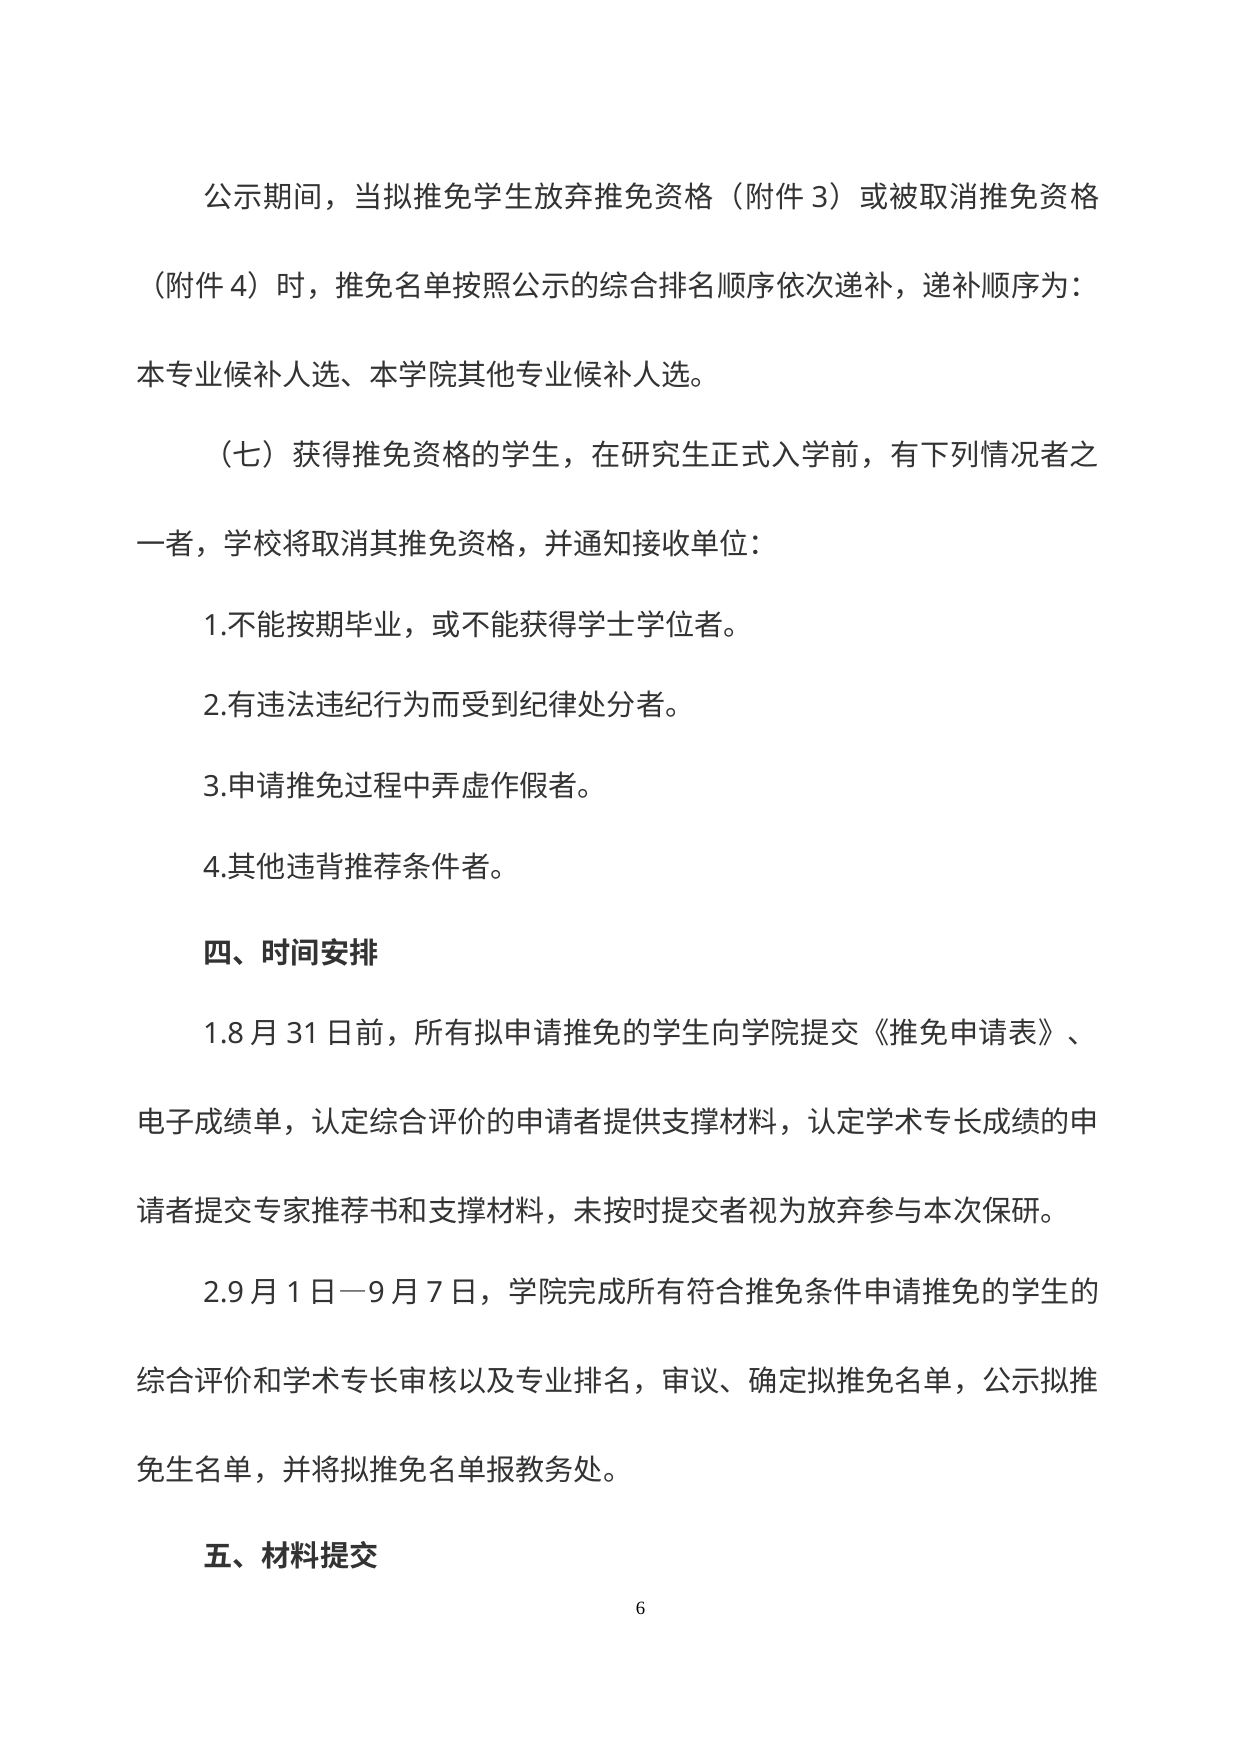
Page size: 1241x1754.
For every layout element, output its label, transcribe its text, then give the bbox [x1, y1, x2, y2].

text 4.其他违背推荐条件者。 [136, 832, 1099, 897]
text 3.申请推免过程中弄虚作假者。 [136, 751, 1099, 816]
text 1.8月31日前，所有拟申请推免的学生向学院提交《推免申请表》、电子成绩单，认定综合评价的申请者提供支撑材料，认定学术专长成绩的申请者提交专家推荐书和支撑材料，未按时提交者视为放弃参与本次保研。 [136, 998, 1099, 1241]
text 2.有违法违纪行为而受到纪律处分者。 [136, 671, 1099, 736]
text （七）获得推免资格的学生，在研究生正式入学前，有下列情况者之一者，学校将取消其推免资格，并通知接收单位： [136, 421, 1099, 574]
text 2.9月1日—9月7日，学院完成所有符合推免条件申请推免的学生的综合评价和学术专长审核以及专业排名，审议、确定拟推免名单，公示拟推免生名单，并将拟推免名单报教务处。 [136, 1257, 1099, 1500]
text 1.不能按期毕业，或不能获得学士学位者。 [136, 590, 1099, 655]
text 公示期间，当拟推免学生放弃推免资格（附件3）或被取消推免资格（附件4）时，推免名单按照公示的综合排名顺序依次递补，递补顺序为：本专业候补人选、本学院其他专业候补人选。 [136, 162, 1099, 405]
text 四、时间安排 [136, 918, 1099, 983]
text 五、材料提交 [136, 1521, 1099, 1586]
